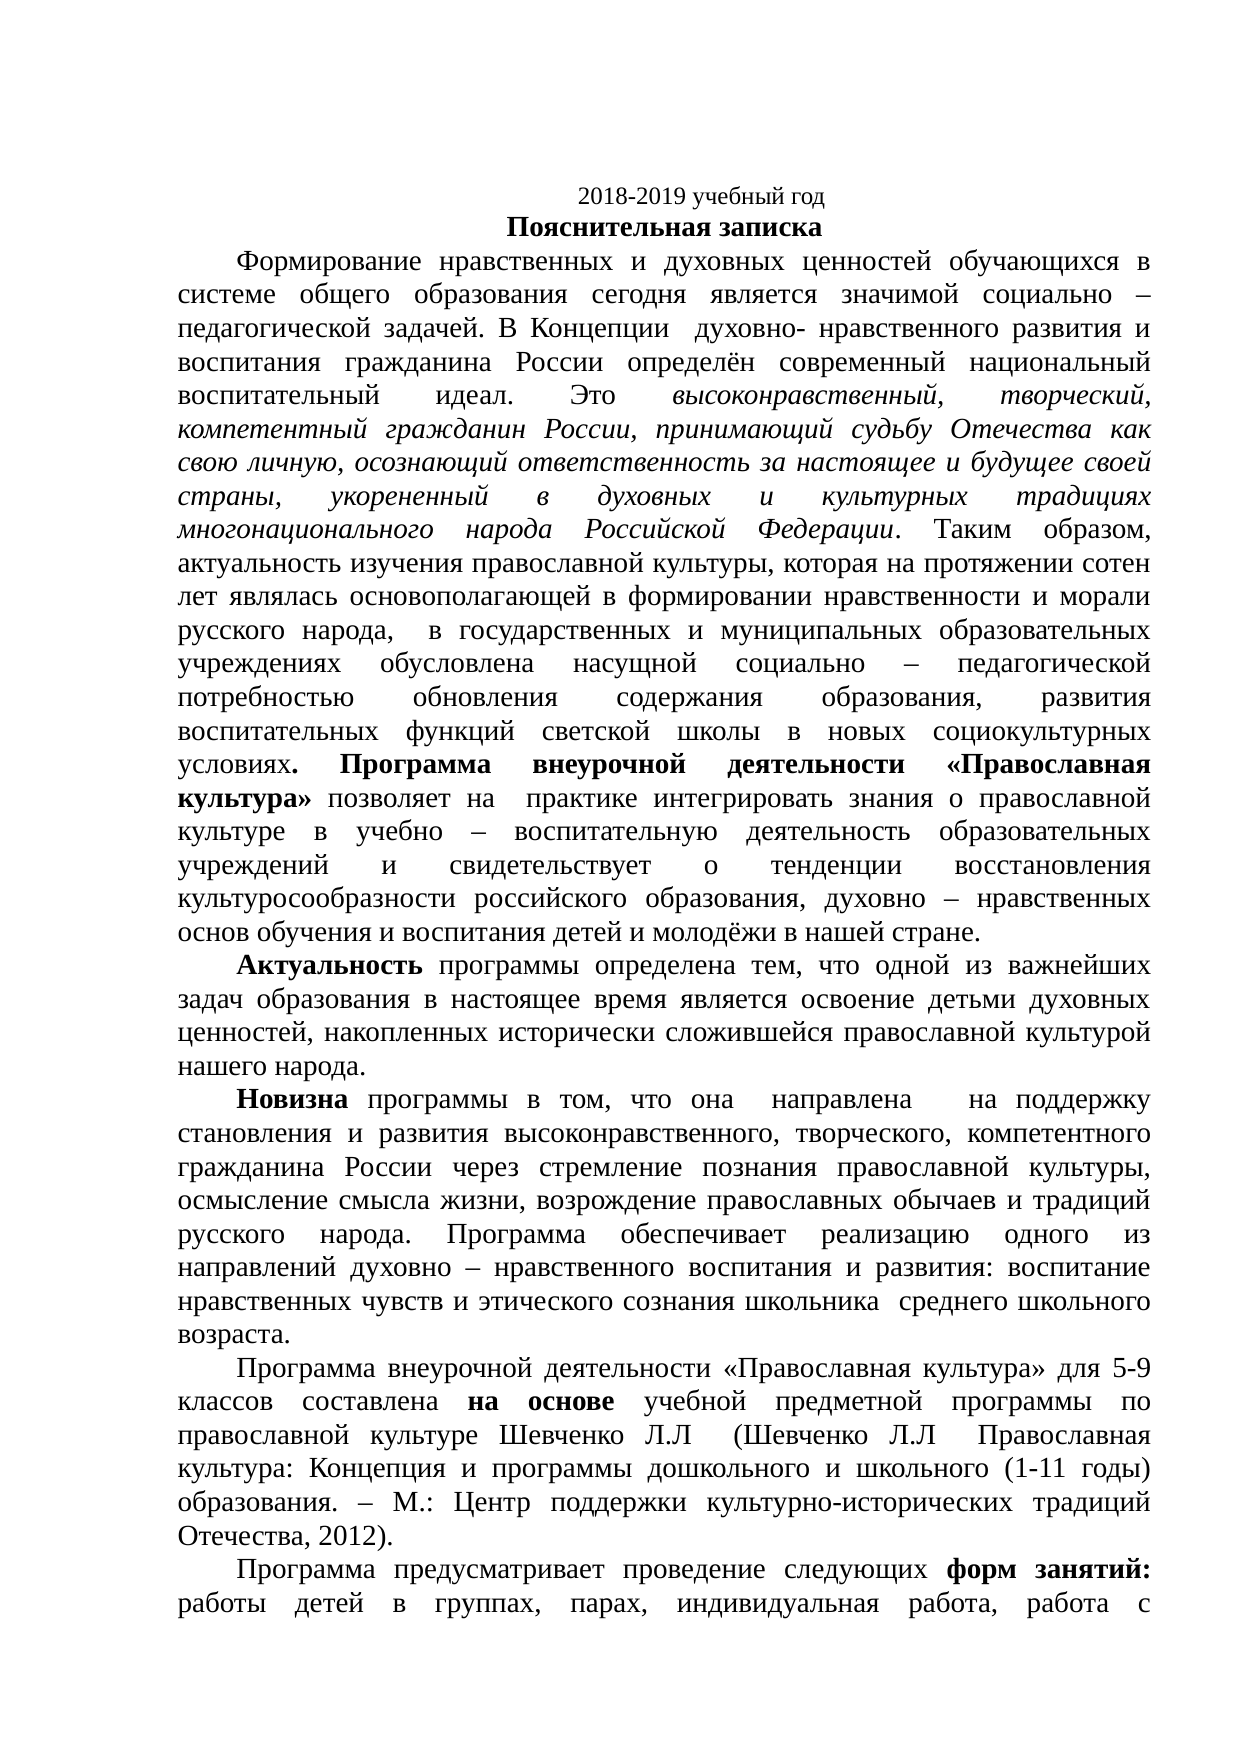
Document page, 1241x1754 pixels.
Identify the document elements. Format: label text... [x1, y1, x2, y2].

text Новизна программы в том, что она направлена на поддержку становления и развития высоконравственного, творческого, компетентного гражданина России через стремление познания православной культуры, осмысление смысла жизни, возрождение православных обычаев и традиций русского народа. Программа обеспечивает реализацию одного из направлений духовно – нравственного воспитания и развития: воспитание нравственных чувств и этического сознания школьника среднего школьного возраста. [177, 1082, 1152, 1350]
text Актуальность программы определена тем, что одной из важнейших задач образования в настоящее время является освоение детьми духовных ценностей, накопленных исторически сложившейся православной культурой нашего народа. [177, 947, 1152, 1082]
text Пояснительная записка [177, 209, 1152, 243]
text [177, 1551, 1152, 1618]
text Программа внеурочной деятельности «Православная культура» для 5-9 классов составлена на основе учебной предметной программы по православной культуре Шевченко Л.Л (Шевченко Л.Л Православная культура: Концепция и программы дошкольного и школьного (1-11 годы) образования. – М.: Центр поддержки культурно-исторических традиций Отечества, 2012). [177, 1350, 1152, 1551]
text Формирование нравственных и духовных ценностей обучающихся в системе общего образования сегодня является значимой социально – педагогической задачей. В Концепции духовно- нравственного развития и воспитания гражданина России определён современный национальный воспитательный идеал. Это высоконравственный, творческий, компетентный гражданин России, принимающий судьбу Отечества как свою личную, осознающий ответственность за настоящее и будущее своей страны, укорененный в духовных и культурных традициях многонационального народа Российской Федерации. Таким образом, актуальность изучения православной культуры, которая на протяжении сотен лет являлась основополагающей в формировании нравственности и морали русского народа, в государственных и муниципальных образовательных учреждениях обусловлена насущной социально – педагогической потребностью обновления содержания образования, развития воспитательных функций светской школы в новых социокультурных условиях. Программа внеурочной деятельности «Православная культура» позволяет на практике интегрировать знания о православной культуре в учебно – воспитательную деятельность образовательных учреждений и свидетельствует о тенденции восстановления культуросообразности российского образования, духовно – нравственных основ обучения и воспитания детей и молодёжи в нашей стране. [177, 243, 1152, 947]
text 2018-2019 учебный год [177, 181, 1152, 209]
